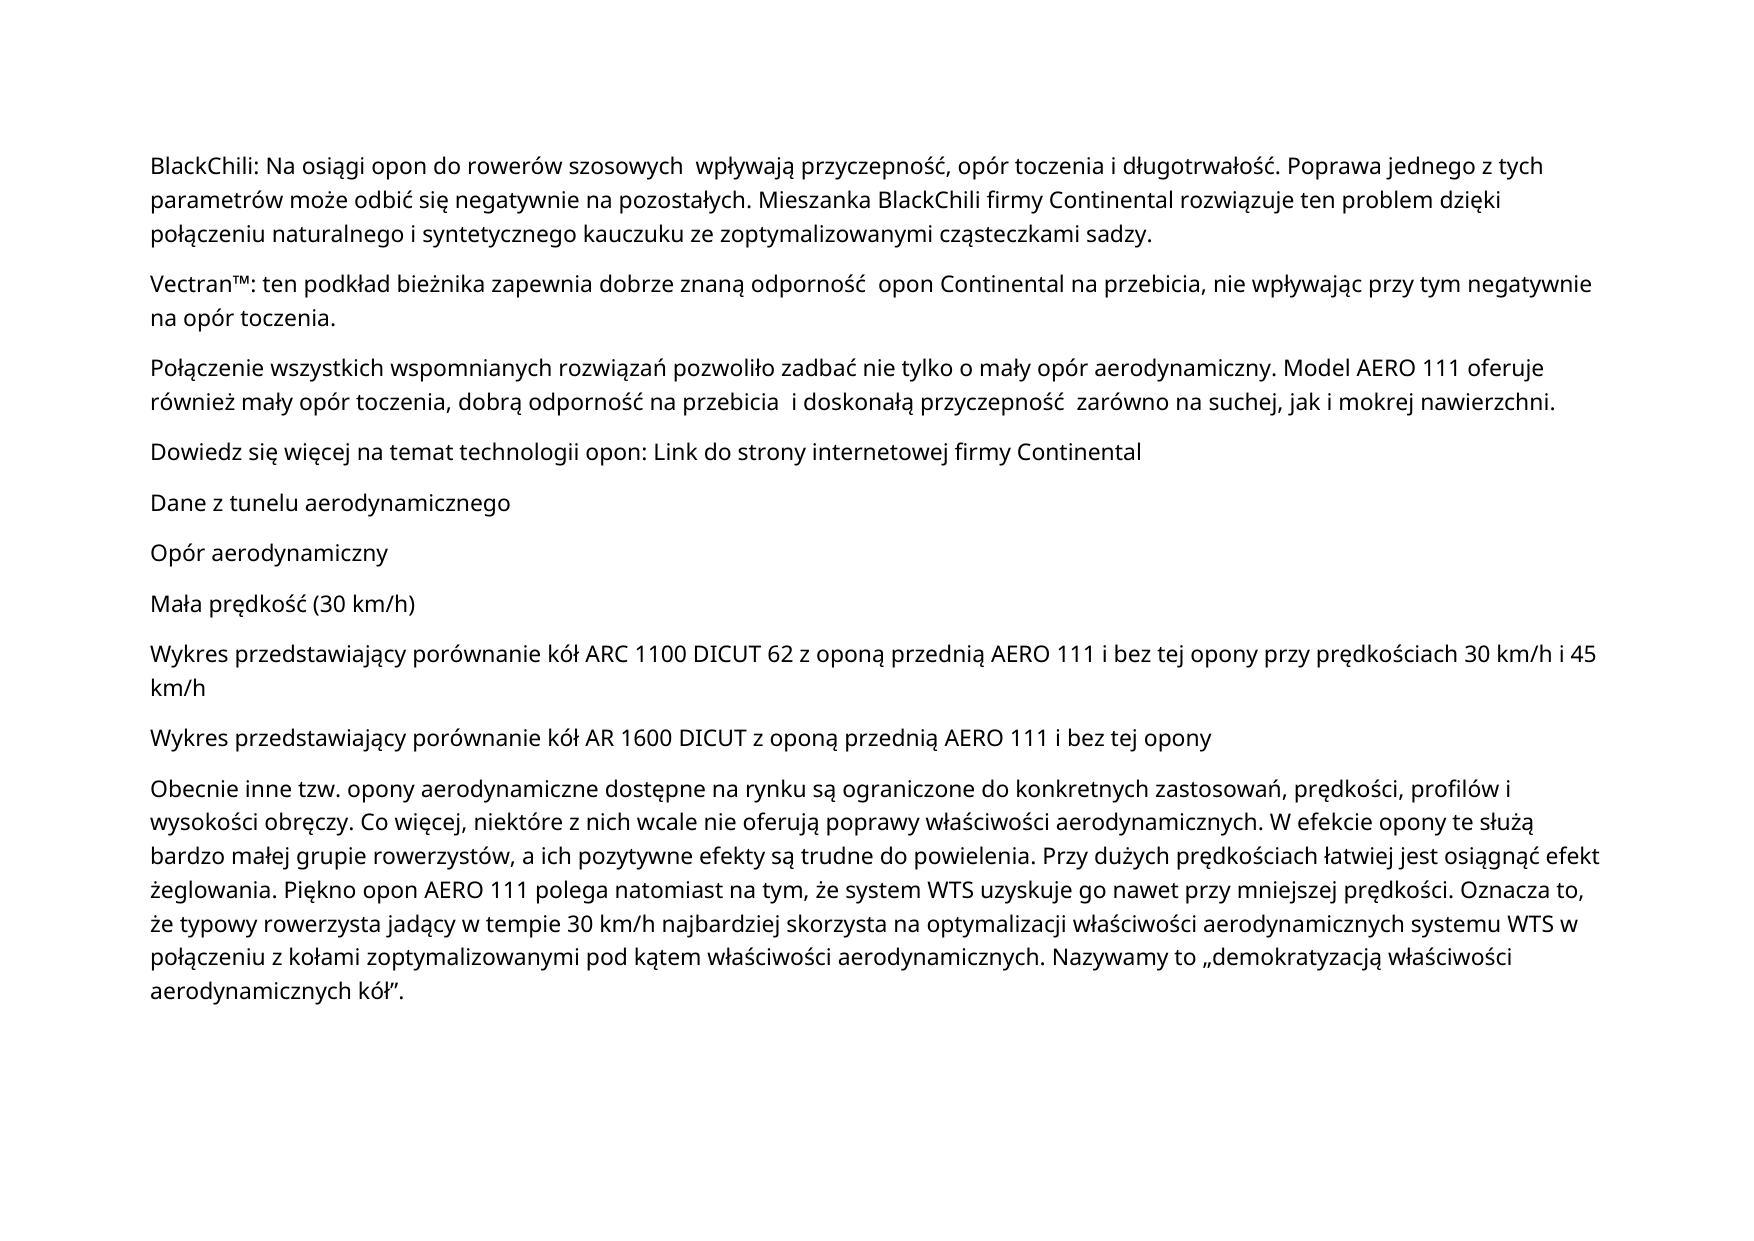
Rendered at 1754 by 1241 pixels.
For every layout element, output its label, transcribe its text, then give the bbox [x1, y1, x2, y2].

text Mała prędkość (30 km/h) [150, 587, 1604, 619]
text Dowiedz się więcej na temat technologii opon: Link do strony internetowej firmy Continental [150, 436, 1604, 467]
text Obecnie inne tzw. opony aerodynamiczne dostępne na rynku są ograniczone do konkretnych zastosowań, prędkości, profilów i wysokości obręczy. Co więcej, niektóre z nich wcale nie oferują poprawy właściwości aerodynamicznych. W efekcie opony te służą bardzo małej grupie rowerzystów, a ich pozytywne efekty są trudne do powielenia. Przy dużych prędkościach łatwiej jest osiągnąć efekt żeglowania. Piękno opon AERO 111 polega natomiast na tym, że system WTS uzyskuje go nawet przy mniejszej prędkości. Oznacza to, że typowy rowerzysta jadący w tempie 30 km/h najbardziej skorzysta na optymalizacji właściwości aerodynamicznych systemu WTS w połączeniu z kołami zoptymalizowanymi pod kątem właściwości aerodynamicznych. Nazywamy to „demokratyzacją właściwości aerodynamicznych kół”. [150, 772, 1604, 1006]
text Opór aerodynamiczny [150, 537, 1604, 568]
text Wykres przedstawiający porównanie kół ARC 1100 DICUT 62 z oponą przednią AERO 111 i bez tej opony przy prędkościach 30 km/h i 45 km/h [150, 638, 1604, 703]
text Vectran™: ten podkład bieżnika zapewnia dobrze znaną odporność opon Continental na przebicia, nie wpływając przy tym negatywnie na opór toczenia. [150, 268, 1604, 333]
text BlackChili: Na osiągi opon do rowerów szosowych wpływają przyczepność, opór toczenia i długotrwałość. Poprawa jednego z tych parametrów może odbić się negatywnie na pozostałych. Mieszanka BlackChili firmy Continental rozwiązuje ten problem dzięki połączeniu naturalnego i syntetycznego kauczuku ze zoptymalizowanymi cząsteczkami sadzy. [150, 150, 1604, 249]
text Dane z tunelu aerodynamicznego [150, 487, 1604, 518]
text Wykres przedstawiający porównanie kół AR 1600 DICUT z oponą przednią AERO 111 i bez tej opony [150, 722, 1604, 753]
text Połączenie wszystkich wspomnianych rozwiązań pozwoliło zadbać nie tylko o mały opór aerodynamiczny. Model AERO 111 oferuje również mały opór toczenia, dobrą odporność na przebicia i doskonałą przyczepność zarówno na suchej, jak i mokrej nawierzchni. [150, 352, 1604, 417]
